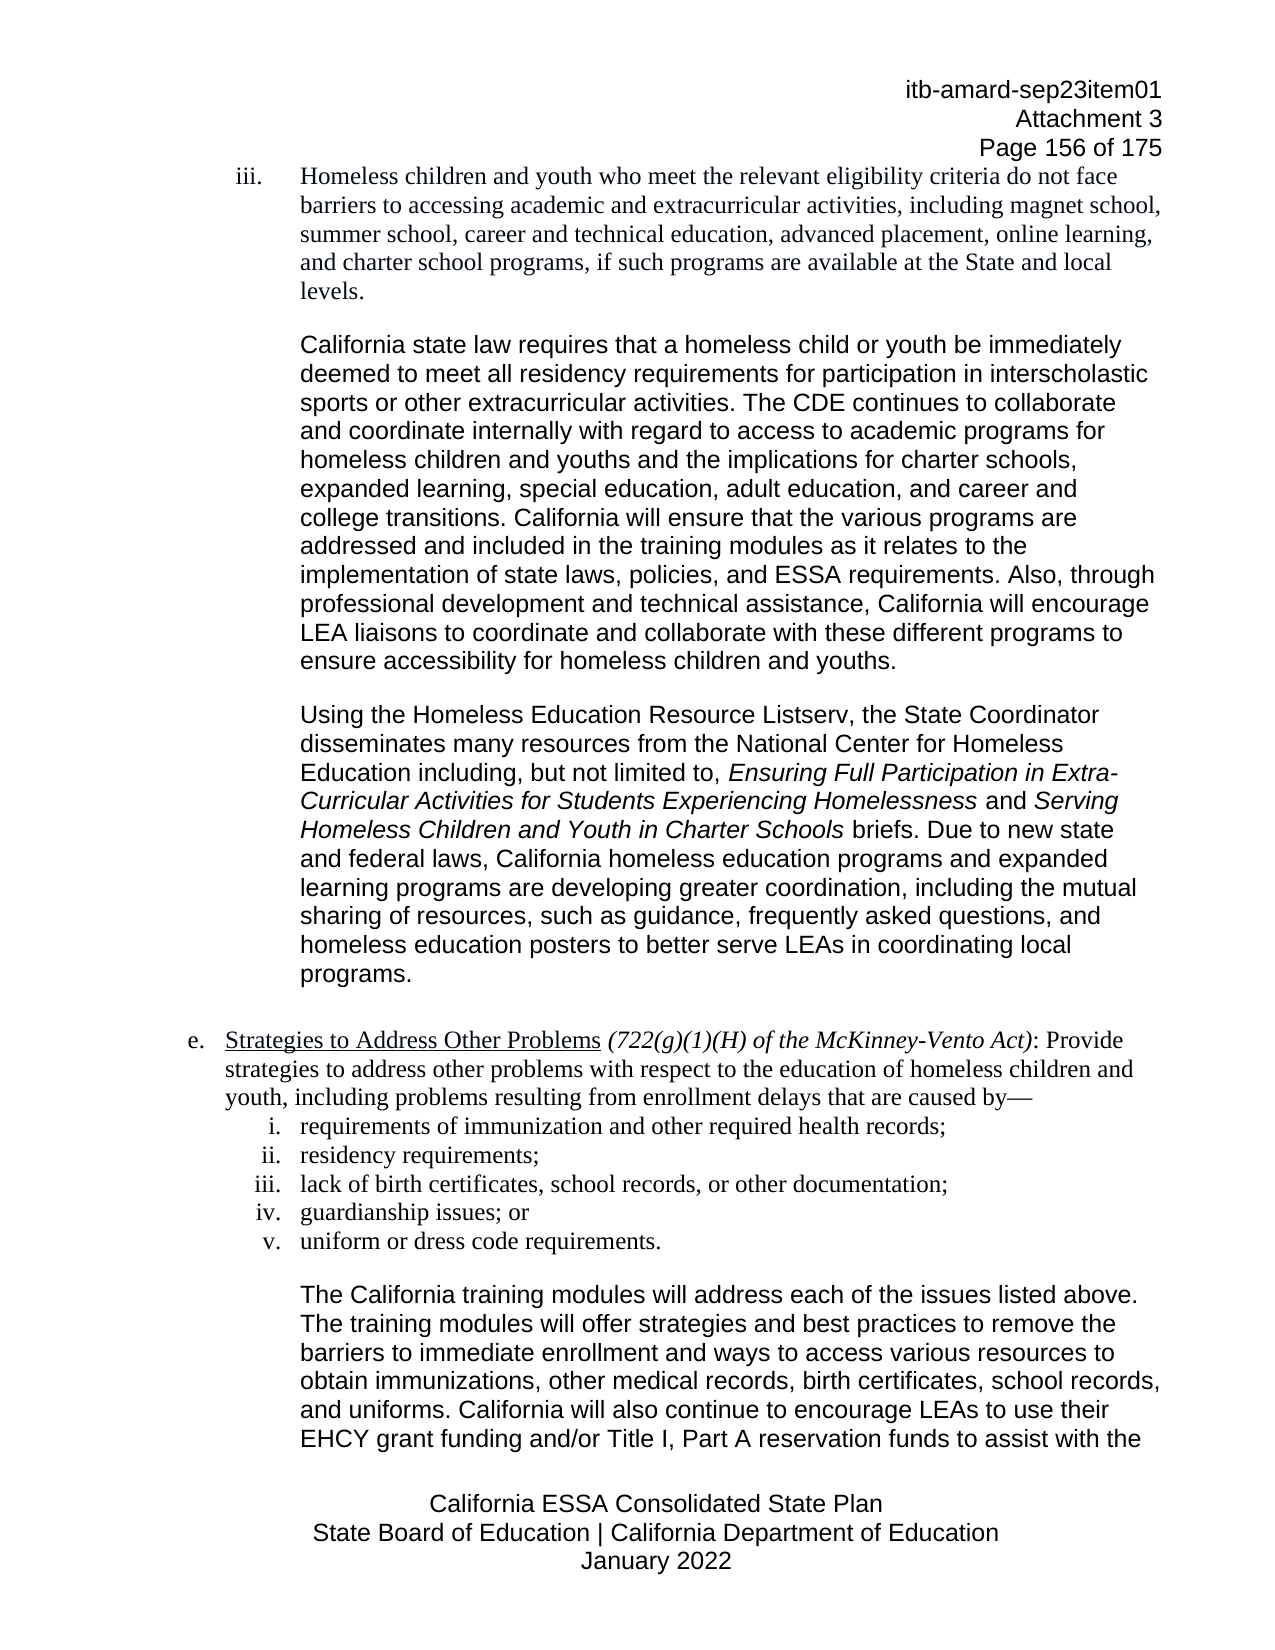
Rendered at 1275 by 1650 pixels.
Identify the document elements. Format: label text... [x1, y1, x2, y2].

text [300, 1280, 1162, 1452]
text Using the Homeless Education Resource Listserv, the State Coordinator disseminates many resources from the National Center for Homeless Education including, but not limited to, Ensuring Full Participation in Extra-Curricular Activities for Students Experiencing Homelessness and Serving Homeless Children and Youth in Charter Schools briefs. Due to new state and federal laws, California homeless education programs and expanded learning programs are developing greater coordination, including the mutual sharing of resources, such as guidance, frequently asked questions, and homeless education posters to better serve LEAs in coordinating local programs. [300, 700, 1162, 987]
list guardianship issues; or [281, 1197, 1162, 1226]
list Strategies to Address Other Problems (722(g)(1)(H) of the McKinney-Vento Act): Provide strategies to address other problems with respect to the education of homeless children and youth, including problems resulting from enrollment delays that are caused by— [187, 1025, 1162, 1111]
list uniform or dress code requirements. [281, 1226, 1162, 1255]
text California state law requires that a homeless child or youth be immediately deemed to meet all residency requirements for participation in interscholastic sports or other extracurricular activities. The CDE continues to collaborate and coordinate internally with regard to access to academic programs for homeless children and youths and the implications for charter schools, expanded learning, special education, adult education, and career and college transitions. California will ensure that the various programs are addressed and included in the training modules as it relates to the implementation of state laws, policies, and ESSA requirements. Also, through professional development and technical assistance, California will encourage LEA liaisons to coordinate and collaborate with these different programs to ensure accessibility for homeless children and youths. [300, 330, 1162, 675]
list residency requirements; [281, 1140, 1162, 1169]
list requirements of immunization and other required health records; [281, 1111, 1162, 1140]
list lack of birth certificates, school records, or other documentation; [281, 1169, 1162, 1197]
list Homeless children and youth who meet the relevant eligibility criteria do not face barriers to accessing academic and extracurricular activities, including magnet school, summer school, career and technical education, advanced placement, online learning, and charter school programs, if such programs are available at the State and local levels. [262, 161, 1162, 305]
